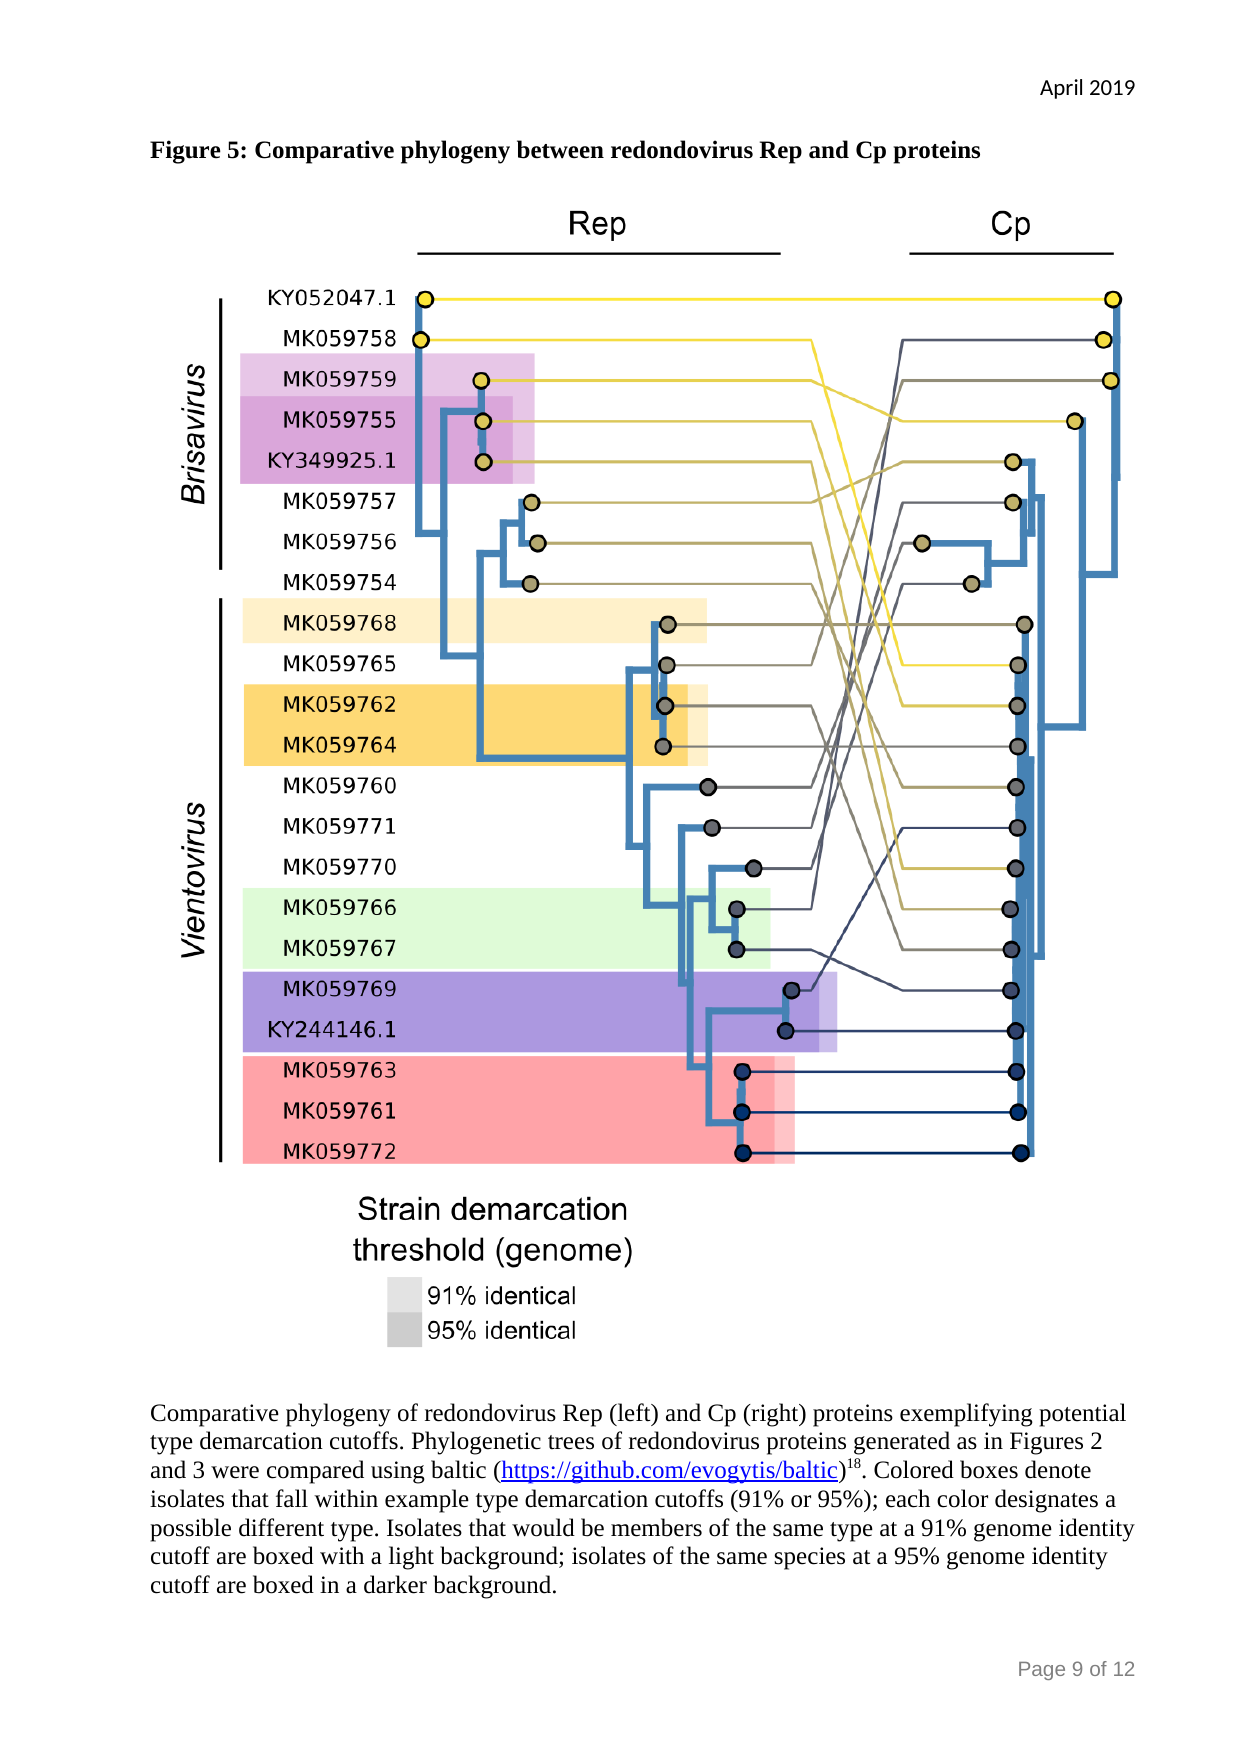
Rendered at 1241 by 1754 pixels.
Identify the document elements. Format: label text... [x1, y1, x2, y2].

text Comparative phylogeny of redondovirus Rep (left) and Cp (right) proteins exemplifying potential type demarcation cutoffs. Phylogenetic trees of redondovirus proteins generated as in Figures 2 and 3 were compared using baltic (https://github.com/evogytis/baltic)18. Colored boxes denote isolates that fall within example type demarcation cutoffs (91% or 95%); each color designates a possible different type. Isolates that would be members of the same type at a 91% genome identity cutoff are boxed with a light background; isolates of the same species at a 95% genome identity cutoff are boxed in a darker background. [150, 1398, 1135, 1599]
picture [150, 192, 1136, 1369]
text Figure 5: Comparative phylogeny between redondovirus Rep and Cp proteins [150, 135, 1135, 164]
